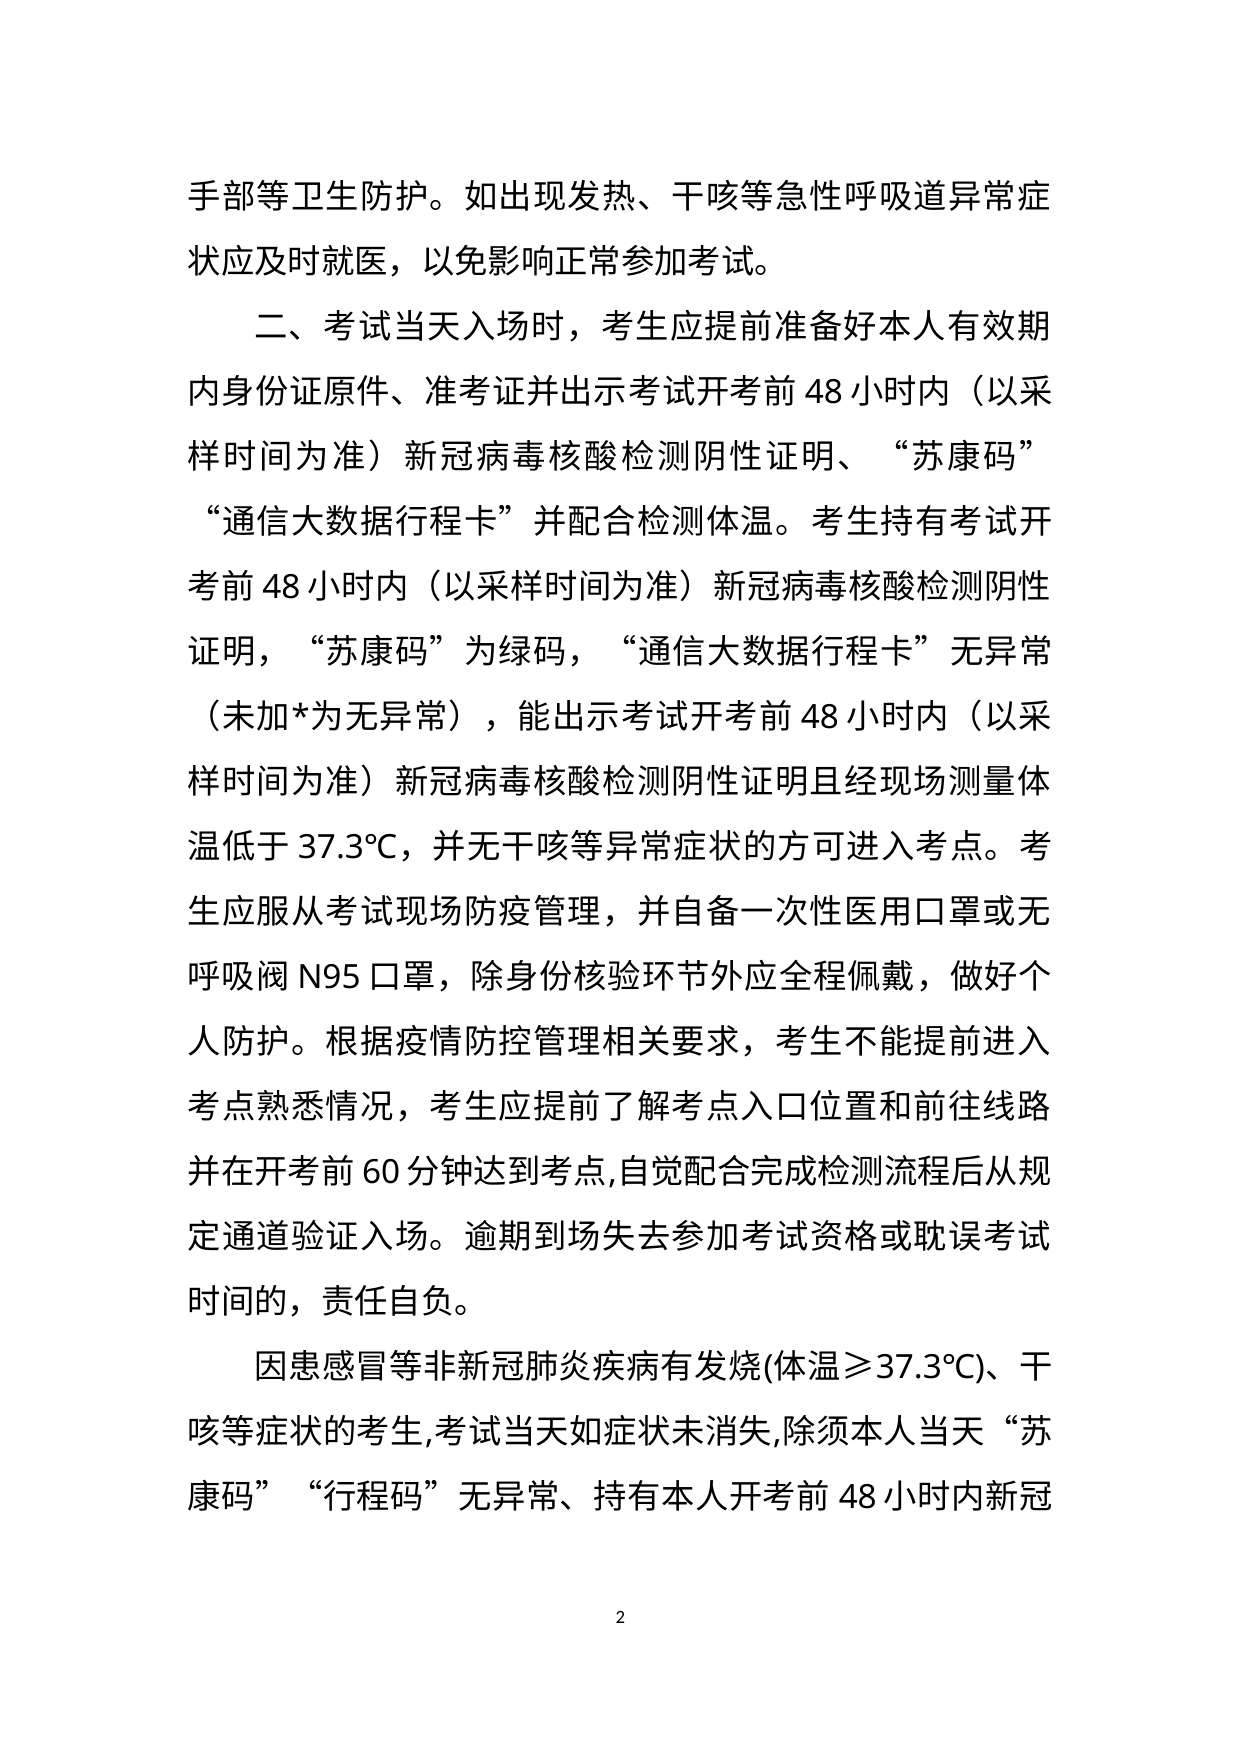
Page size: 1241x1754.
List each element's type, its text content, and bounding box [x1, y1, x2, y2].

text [187, 1332, 1053, 1527]
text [187, 162, 1053, 292]
text 二、考试当天入场时，考生应提前准备好本人有效期内身份证原件、准考证并出示考试开考前48小时内（以采样时间为准）新冠病毒核酸检测阴性证明、“苏康码”“通信大数据行程卡”并配合检测体温。考生持有考试开考前48小时内（以采样时间为准）新冠病毒核酸检测阴性证明，“苏康码”为绿码，“通信大数据行程卡”无异常（未加*为无异常），能出示考试开考前48小时内（以采样时间为准）新冠病毒核酸检测阴性证明且经现场测量体温低于37.3℃，并无干咳等异常症状的方可进入考点。考生应服从考试现场防疫管理，并自备一次性医用口罩或无呼吸阀N95口罩，除身份核验环节外应全程佩戴，做好个人防护。根据疫情防控管理相关要求，考生不能提前进入考点熟悉情况，考生应提前了解考点入口位置和前往线路，并在开考前60分钟达到考点,自觉配合完成检测流程后从规定通道验证入场。逾期到场失去参加考试资格或耽误考试时间的，责任自负。 [187, 292, 1053, 1332]
